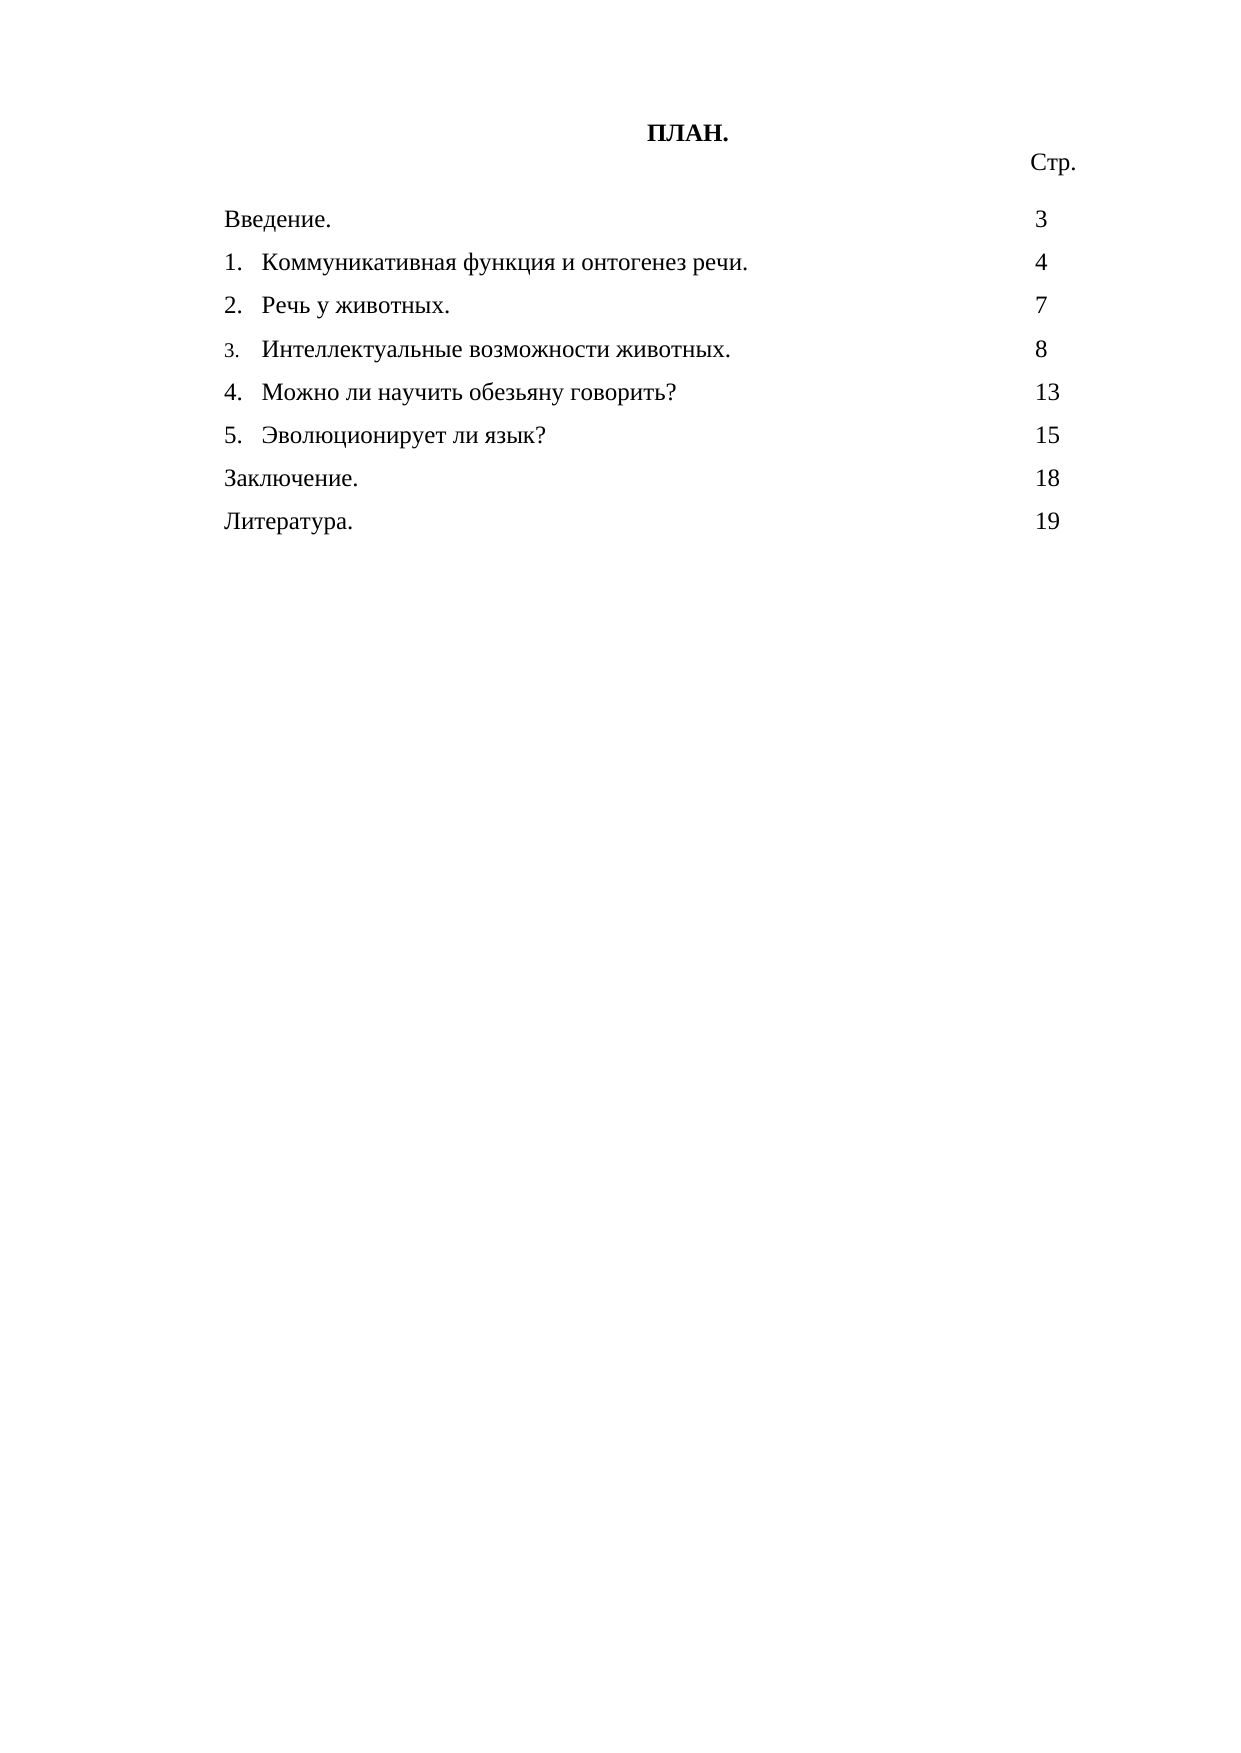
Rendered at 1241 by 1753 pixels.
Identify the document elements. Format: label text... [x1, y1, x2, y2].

text Литература. 19 [150, 506, 1152, 535]
list Эволюционирует ли язык? 15 [150, 420, 1152, 449]
text Введение. 3 [150, 204, 1152, 233]
text Заключение. 18 [150, 463, 1152, 492]
list Интеллектуальные возможности животных. 8 [150, 334, 1152, 362]
text Стр. [150, 147, 1152, 176]
list Можно ли научить обезьяну говорить? 13 [150, 377, 1152, 406]
text ПЛАН. [150, 118, 1152, 147]
list Речь у животных. 7 [150, 291, 1152, 319]
list Коммуникативная функция и онтогенез речи. 4 [150, 247, 1152, 276]
